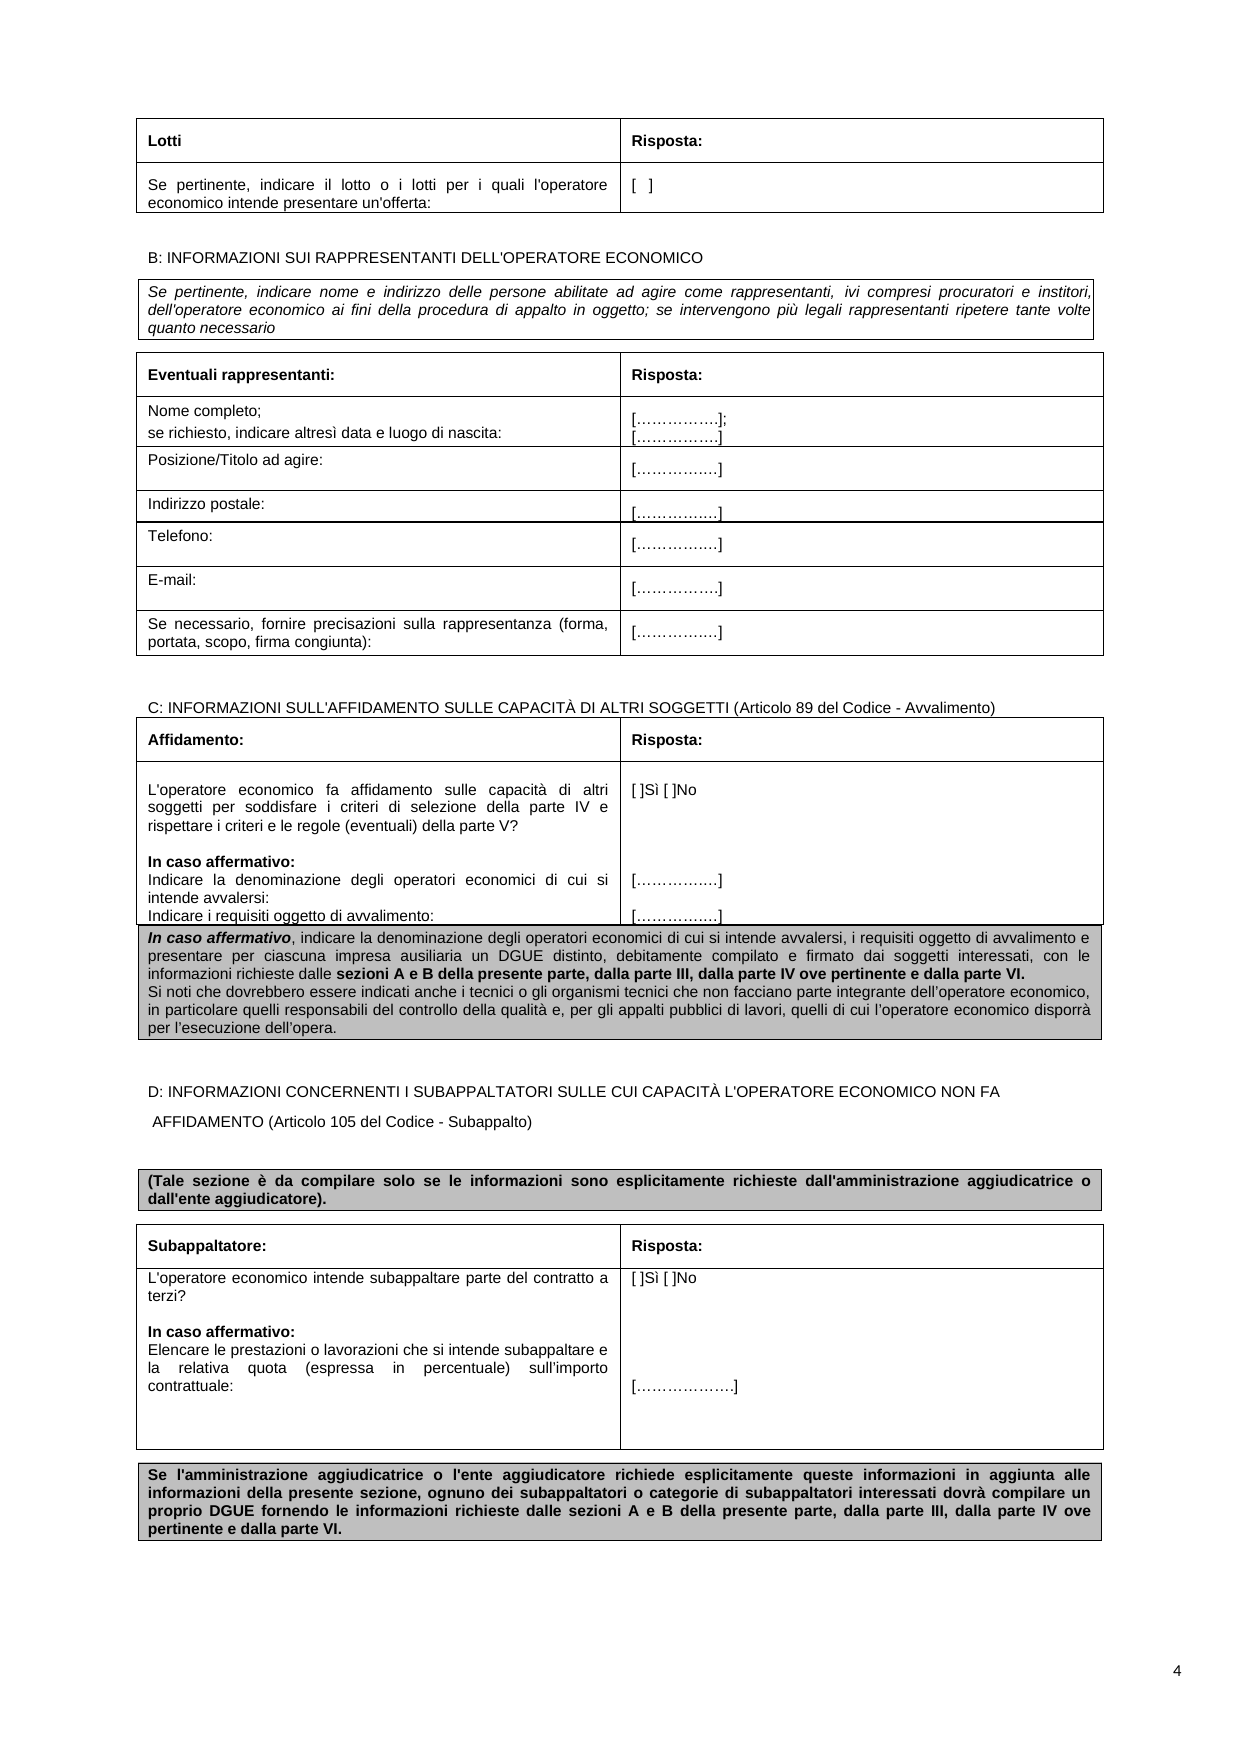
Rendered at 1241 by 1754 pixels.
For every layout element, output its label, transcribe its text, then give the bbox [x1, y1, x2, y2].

table_header Eventuali rappresentanti: [137, 353, 620, 396]
table_header Risposta: [621, 718, 1103, 761]
table_cell [ ]Sì [ ]No [………….…] [………….…] [621, 762, 1103, 924]
table_cell [ ]Sì [ ]No [……………….] [621, 1269, 1103, 1449]
table_header Risposta: [621, 1225, 1103, 1268]
title B: Informazioni sui rappresentanti dell'operatore economico [148, 249, 1093, 267]
table_cell Posizione/Titolo ad agire: [137, 447, 620, 490]
text In caso affermativo, indicare la denominazione degli operatori economici di cui si intende avvalersi, i requisiti oggetto di avvalimento e presentare per ciascuna impresa ausiliaria un DGUE distinto, debitamente compilato e firmato dai soggetti interessati, con le informazioni richieste dalle sezioni A e B della presente parte, dalla parte III, dalla parte IV ove pertinente e dalla parte VI. [139, 926, 1101, 979]
table_header Subappaltatore: [137, 1225, 620, 1268]
table_cell Risposta: [621, 119, 1103, 162]
title affidamento (Articolo 105 del Codice - Subappalto) [148, 1113, 1093, 1131]
table_cell Telefono: [137, 523, 620, 566]
title (Tale sezione è da compilare solo se le informazioni sono esplicitamente richieste dall'amministrazione aggiudicatrice o dall'ente aggiudicatore). [139, 1170, 1101, 1210]
table_cell [ ] [621, 163, 1103, 212]
table_cell L'operatore economico intende subappaltare parte del contratto a terzi? In caso affermativo: Elencare le prestazioni o lavorazioni che si intende subappaltare e la relativa quota (espressa in percentuale) sull’importo contrattuale: [137, 1269, 620, 1449]
table_cell [………….…] [621, 523, 1103, 566]
title D: Informazioni concernenti i subappaltatori sulle cui capacità l'operatore economico non fa [148, 1083, 1093, 1101]
table_cell [………….…] [621, 611, 1103, 655]
table_cell Indirizzo postale: [137, 491, 620, 521]
table_cell E-mail: [137, 567, 620, 609]
table_cell […………….] [621, 567, 1103, 609]
table_cell Nome completo; se richiesto, indicare altresì data e luogo di nascita: [137, 397, 620, 446]
table_cell [………….…] [621, 491, 1103, 521]
table_cell L'operatore economico fa affidamento sulle capacità di altri soggetti per soddisfare i criteri di selezione della parte IV e rispettare i criteri e le regole (eventuali) della parte V? In caso affermativo: Indicare la denominazione degli operatori economici di cui si intende avvalersi: Indicare i requisiti oggetto di avvalimento: [137, 762, 620, 924]
table_cell [………….…] [621, 447, 1103, 490]
text Se pertinente, indicare nome e indirizzo delle persone abilitate ad agire come rappresentanti, ivi compresi procuratori e institori, dell'operatore economico ai fini della procedura di appalto in oggetto; se intervengono più legali rappresentanti ripetere tante volte quanto necessario [139, 280, 1093, 339]
table_cell Lotti [137, 119, 620, 162]
text Si noti che dovrebbero essere indicati anche i tecnici o gli organismi tecnici che non facciano parte integrante dell’operatore economico, in particolare quelli responsabili del controllo della qualità e, per gli appalti pubblici di lavori, quelli di cui l’operatore economico disporrà per l’esecuzione dell’opera. [139, 979, 1101, 1039]
table_cell Se necessario, fornire precisazioni sulla rappresentanza (forma, portata, scopo, firma congiunta): [137, 611, 620, 655]
table_header Affidamento: [137, 718, 620, 761]
table_header Risposta: [621, 353, 1103, 396]
table_cell Se pertinente, indicare il lotto o i lotti per i quali l'operatore economico intende presentare un'offerta: [137, 163, 620, 212]
title Se l'amministrazione aggiudicatrice o l'ente aggiudicatore richiede esplicitamente queste informazioni in aggiunta alle informazioni della presente sezione, ognuno dei subappaltatori o categorie di subappaltatori interessati dovrà compilare un proprio DGUE fornendo le informazioni richieste dalle sezioni A e B della presente parte, dalla parte III, dalla parte IV ove pertinente e dalla parte VI. [139, 1464, 1101, 1540]
table_cell […………….]; […………….] [621, 397, 1103, 446]
title C: Informazioni sull'affidamento SULLE Capacità di altri soggetti (Articolo 89 del Codice - Avvalimento) [148, 699, 1093, 717]
